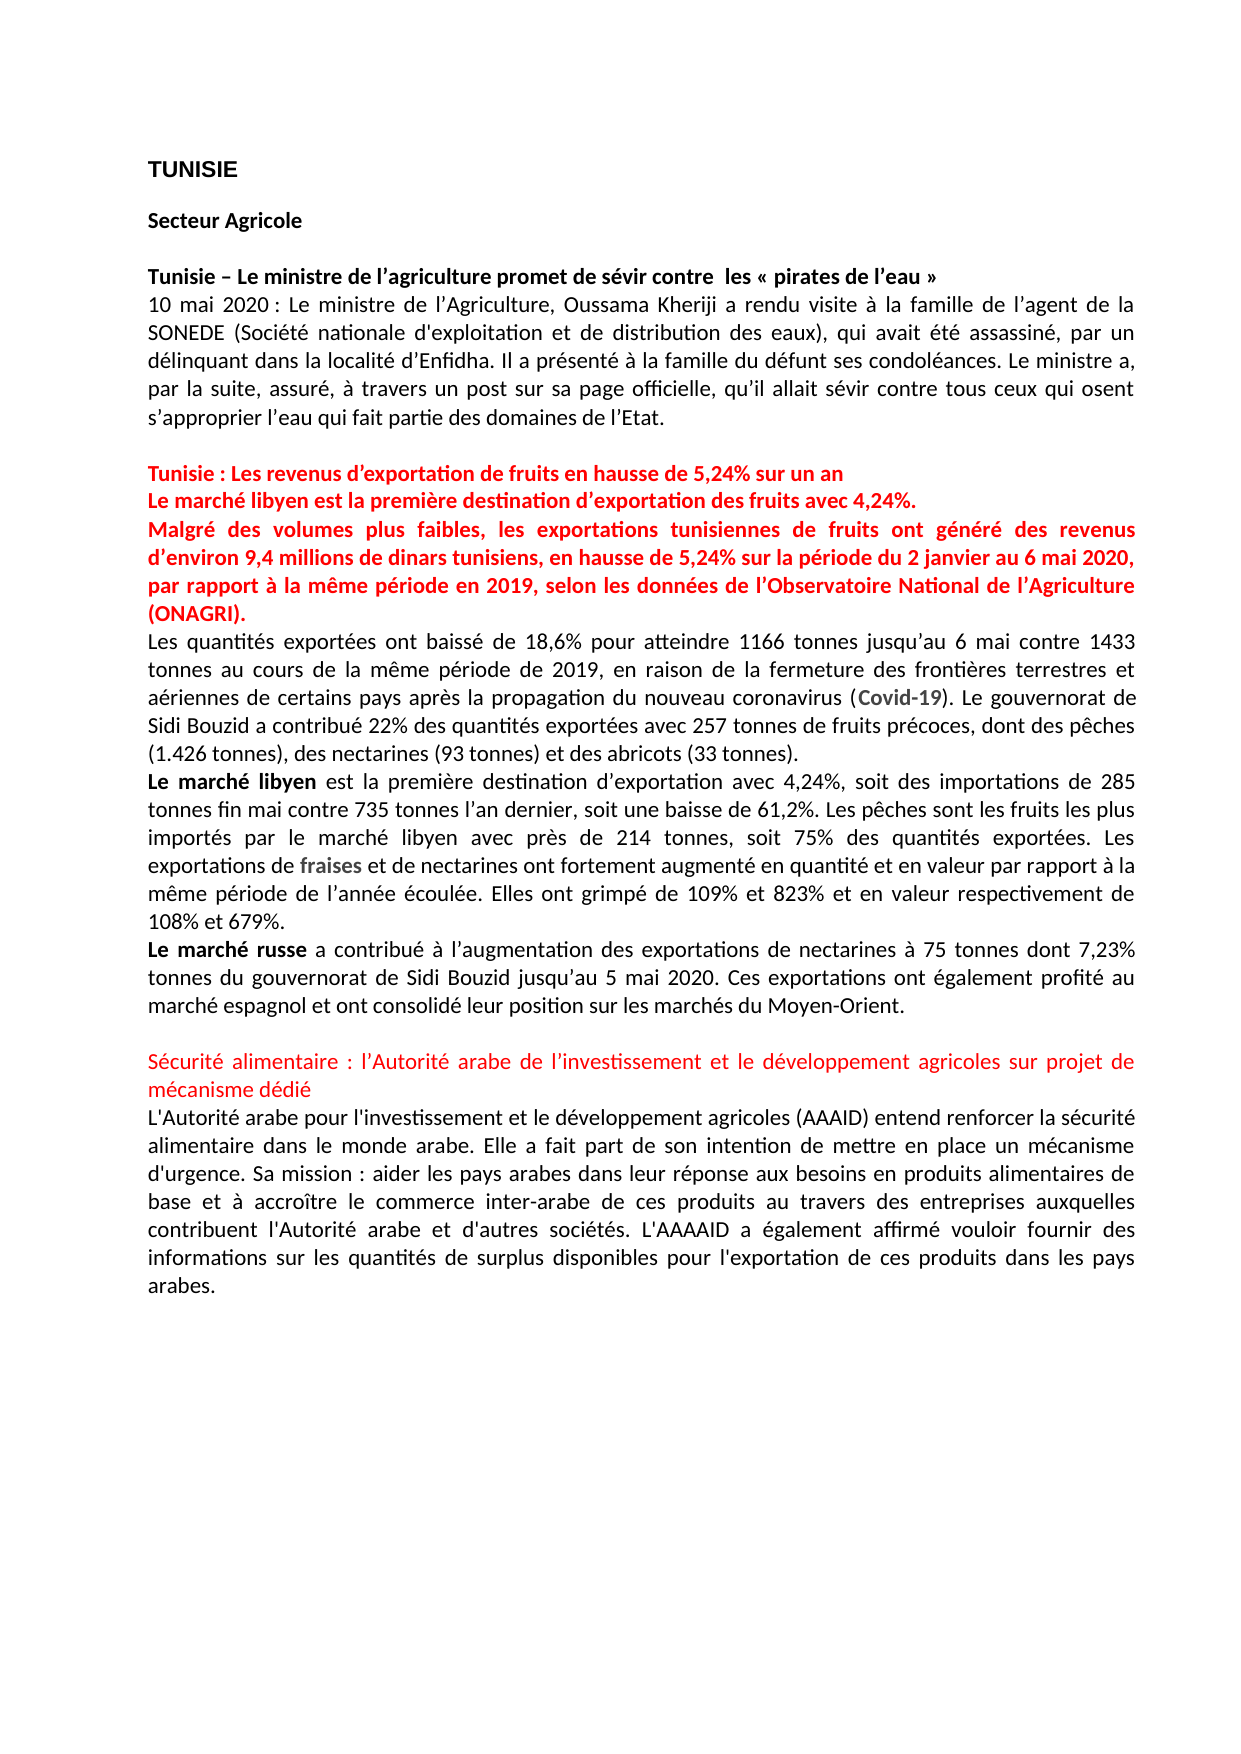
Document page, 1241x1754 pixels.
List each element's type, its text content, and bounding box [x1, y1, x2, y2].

subtitle Tunisie – Le ministre de l’agriculture promet de sévir contre les « pirates de l’eau » [148, 262, 1137, 291]
subtitle Sécurité alimentaire : l’Autorité arabe de l’investissement et le développement agricoles sur projet de mécanisme dédié [148, 1047, 1137, 1103]
text L'Autorité arabe pour l'investissement et le développement agricoles (AAAID) entend renforcer la sécurité alimentaire dans le monde arabe. Elle a fait part de son intention de mettre en place un mécanisme d'urgence. Sa mission : aider les pays arabes dans leur réponse aux besoins en produits alimentaires de base et à accroître le commerce inter-arabe de ces produits au travers des entreprises auxquelles contribuent l'Autorité arabe et d'autres sociétés. L'AAAAID a également affirmé vouloir fournir des informations sur les quantités de surplus disponibles pour l'exportation de ces produits dans les pays arabes. [148, 1103, 1137, 1299]
text Le marché libyen est la première destination d’exportation des fruits avec 4,24%. [148, 487, 1137, 515]
text 10 mai 2020 : Le ministre de l’Agriculture, Oussama Kheriji a rendu visite à la famille de l’agent de la SONEDE (Société nationale d'exploitation et de distribution des eaux), qui avait été assassiné, par un délinquant dans la localité d’Enfidha. Il a présenté à la famille du défunt ses condoléances. Le ministre a, par la suite, assuré, à travers un post sur sa page officielle, qu’il allait sévir contre tous ceux qui osent s’approprier l’eau qui fait partie des domaines de l’Etat. [148, 291, 1137, 431]
text Malgré des volumes plus faibles, les exportations tunisiennes de fruits ont généré des revenus d’environ 9,4 millions de dinars tunisiens, en hausse de 5,24% sur la période du 2 janvier au 6 mai 2020, par rapport à la même période en 2019, selon les données de l’Observatoire National de l’Agriculture (ONAGRI). [148, 515, 1137, 627]
text Le marché russe a contribué à l’augmentation des exportations de nectarines à 75 tonnes dont 7,23% tonnes du gouvernorat de Sidi Bouzid jusqu’au 5 mai 2020. Ces exportations ont également profité au marché espagnol et ont consolidé leur position sur les marchés du Moyen-Orient. [148, 935, 1137, 1019]
subtitle Tunisie : Les revenus d’exportation de fruits en hausse de 5,24% sur un an [148, 459, 1137, 487]
text TUNISIE [148, 156, 1137, 182]
text Les quantités exportées ont baissé de 18,6% pour atteindre 1166 tonnes jusqu’au 6 mai contre 1433 tonnes au cours de la même période de 2019, en raison de la fermeture des frontières terrestres et aériennes de certains pays après la propagation du nouveau coronavirus (Covid-19). Le gouvernorat de Sidi Bouzid a contribué 22% des quantités exportées avec 257 tonnes de fruits précoces, dont des pêches (1.426 tonnes), des nectarines (93 tonnes) et des abricots (33 tonnes). [148, 627, 1137, 767]
text Secteur Agricole [148, 206, 1137, 234]
text Le marché libyen est la première destination d’exportation avec 4,24%, soit des importations de 285 tonnes fin mai contre 735 tonnes l’an dernier, soit une baisse de 61,2%. Les pêches sont les fruits les plus importés par le marché libyen avec près de 214 tonnes, soit 75% des quantités exportées. Les exportations de fraises et de nectarines ont fortement augmenté en quantité et en valeur par rapport à la même période de l’année écoulée. Elles ont grimpé de 109% et 823% et en valeur respectivement de 108% et 679%. [148, 767, 1137, 935]
